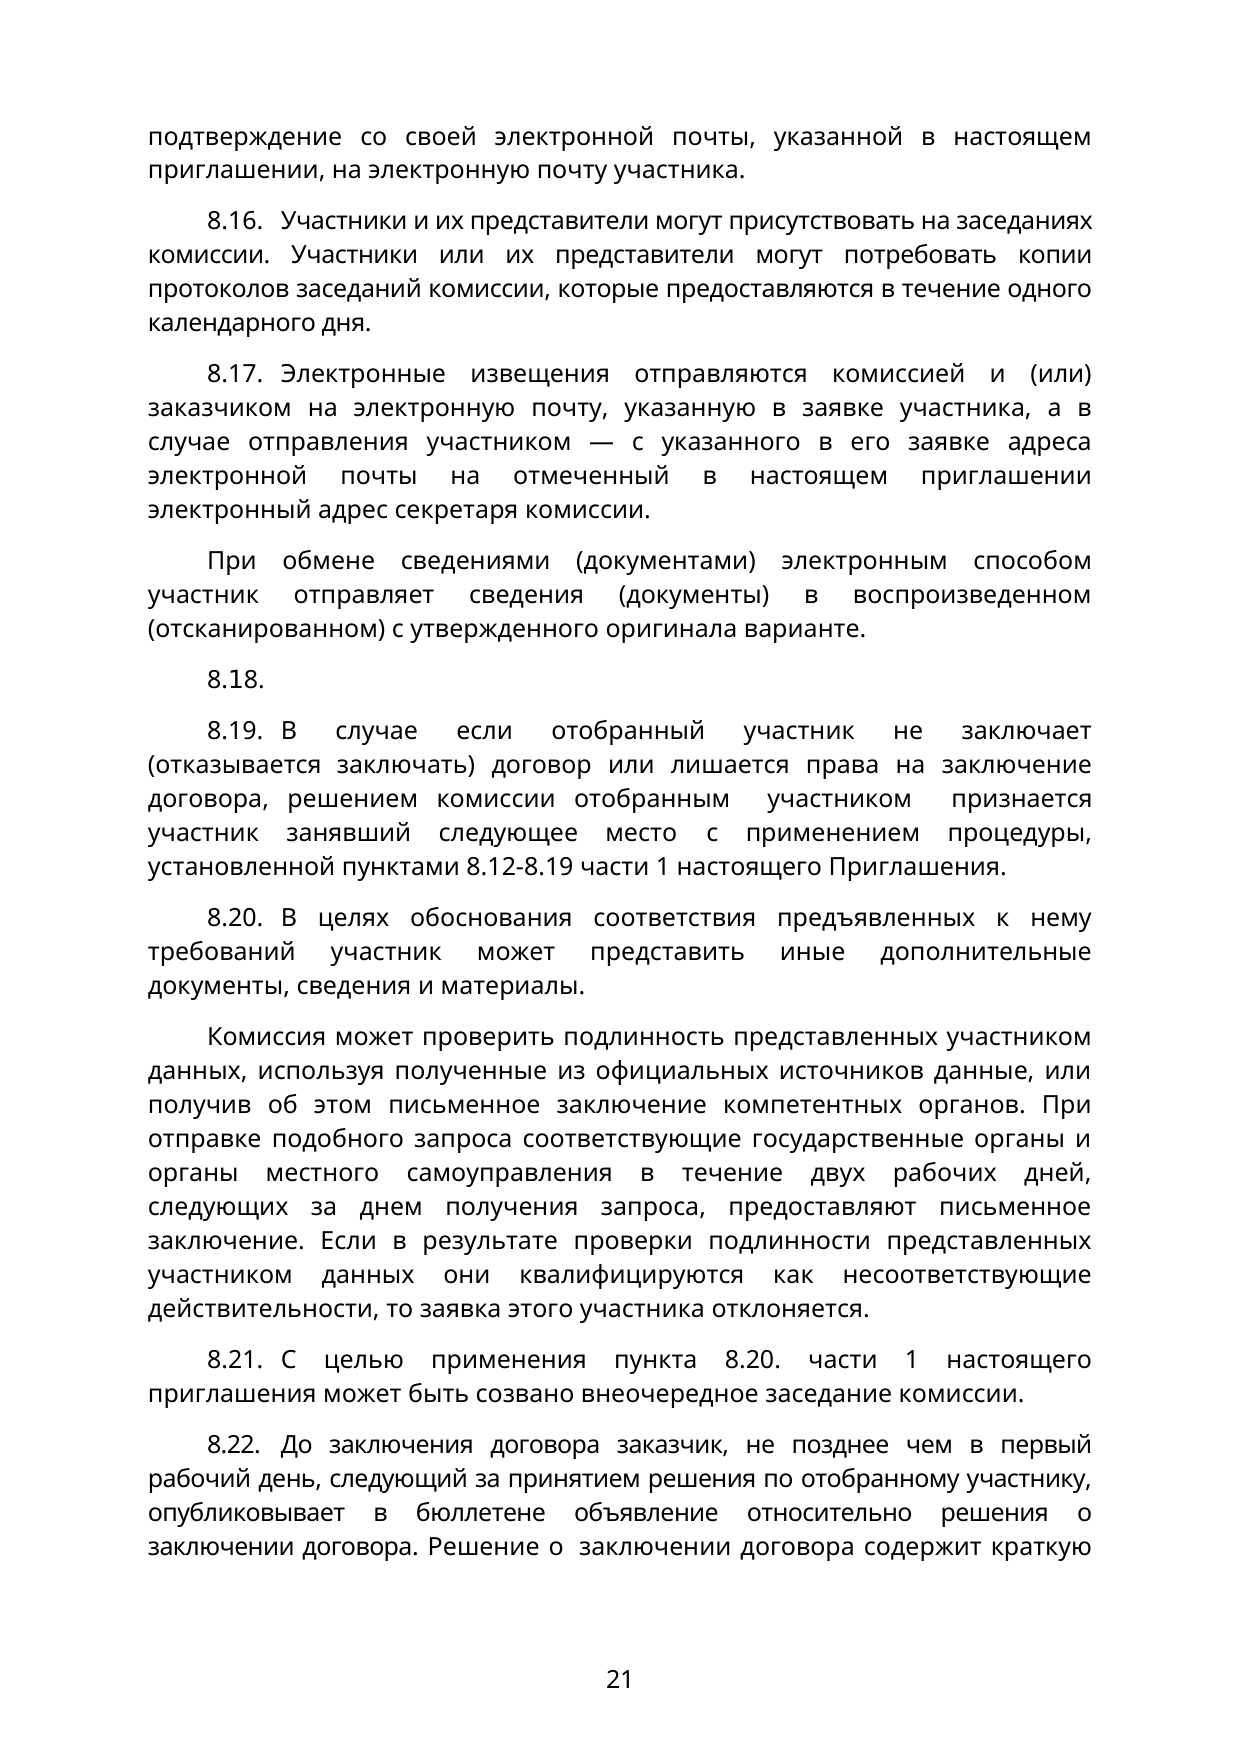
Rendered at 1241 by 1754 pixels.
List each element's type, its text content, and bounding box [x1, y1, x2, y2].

text Комиссия может проверить подлинность представленных участником данных, используя полученные из официальных источников данные, или получив об этом письменное заключение компетентных органов. При отправке подобного запроса соответствующие государственные органы и органы местного самоуправления в течение двух рабочих дней, следующих за днем получения запроса, предоставляют письменное заключение. Если в результате проверки подлинности представленных участником данных они квалифицируются как несоответствующие действительности, то заявка этого участника отклоняется. [148, 1018, 1092, 1325]
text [148, 118, 1092, 186]
text 8.16. Участники и их представители могут присутствовать на заседаниях комиссии. Участники или их представители могут потребовать копии протоколов заседаний комиссии, которые предоставляются в течение одного календарного дня. [148, 203, 1092, 339]
text 8.21. С целью применения пункта 8.20. части 1 настоящего приглашения может быть созвано внеочередное заседание комиссии. [148, 1342, 1092, 1410]
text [148, 1426, 1092, 1563]
text 8.20. В целях обоснования соответствия предъявленных к нему требований участник может представить иные дополнительные документы, сведения и материалы. [148, 899, 1092, 1002]
text 8.17. Электронные извещения отправляются комиссией и (или) заказчиком на электронную почту, указанную в заявке участника, а в случае отправления участником — с указанного в его заявке адреса электронной почты на отмеченный в настоящем приглашении электронный адрес секретаря комиссии. [148, 356, 1092, 526]
text 8.19. В случае если отобранный участник не заключает (отказывается заключать) договор или лишается права на заключение договора, решением комиссии отобранным участником признается участник занявший следующее место с применением процедуры, установленной пунктами 8.12-8.19 части 1 настоящего Приглашения. [148, 712, 1092, 883]
text 8.18. [148, 662, 1092, 696]
text При обмене сведениями (документами) электронным способом участник отправляет сведения (документы) в воспроизведенном (отсканированном) с утвержденного оригинала варианте. [148, 543, 1092, 645]
